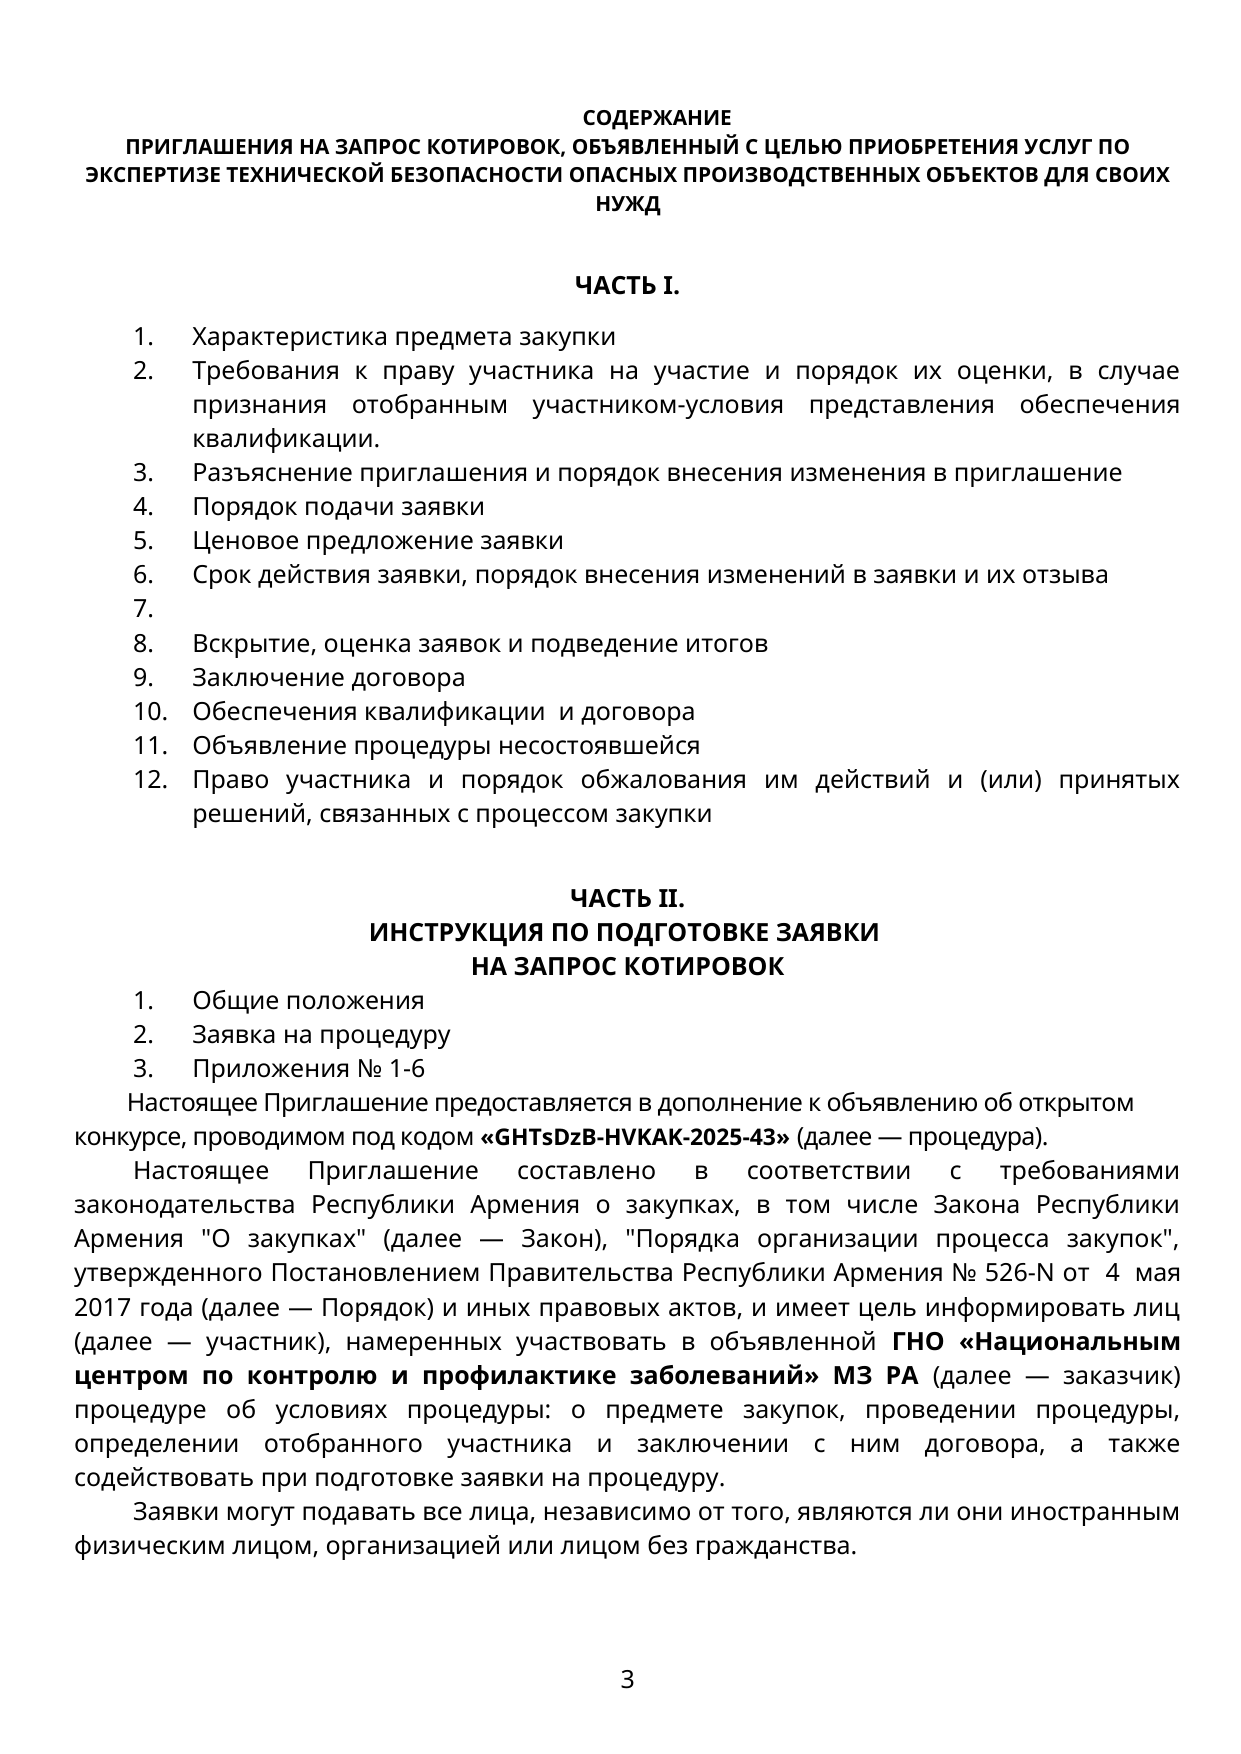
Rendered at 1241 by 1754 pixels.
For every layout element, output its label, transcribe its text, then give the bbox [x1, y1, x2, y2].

text Настоящее Приглашение составлено в соответствии с требованиями законодательства Республики Армения о закупках, в том числе Закона Республики Армения "О закупках" (далее — Закон), "Порядка организации процесса закупок", утвержденного Постановлением Правительства Республики Армения № 526-N от 4 мая 2017 года (далее — Порядок) и иных правовых актов, и имеет цель информировать лиц (далее — участник), намеренных участвовать в объявленной ГНО «Национальным центром по контролю и профилактике заболеваний» МЗ РА (далее — заказчик) процедуре об условиях процедуры: о предмете закупок, проведении процедуры, определении отобранного участника и заключении с ним договора, а также содействовать при подготовке заявки на процедуру. [74, 1153, 1181, 1494]
text 1. Характеристика предмета закупки [133, 319, 1181, 353]
text 2. Заявка на процедуру [133, 1017, 1181, 1051]
text 1. Общие положения [133, 982, 1181, 1017]
text 4. Порядок подачи заявки [133, 489, 1181, 523]
text 10. Обеспечения квалификации и договора [133, 693, 1181, 727]
text 8. Вскрытие, оценка заявок и подведение итогов [133, 625, 1181, 659]
text 12. Право участника и порядок обжалования им действий и (или) принятых решений, связанных с процессом закупки [133, 761, 1181, 829]
text ИНСТРУКЦИЯ ПО ПОДГОТОВКЕ ЗАЯВКИ НА ЗАПРОС КОТИРОВОК [74, 914, 1181, 982]
text 11. Объявление процедуры несостоявшейся [133, 727, 1181, 761]
text ЧАСТЬ I. [74, 268, 1181, 302]
text 3. Приложения № 1-6 [133, 1051, 1181, 1085]
text Заявки могут подавать все лица, независимо от того, являются ли они иностранным физическим лицом, организацией или лицом без гражданства. [74, 1494, 1181, 1562]
text 2. Требования к праву участника на участие и порядок их оценки, в случае признания отобранным участником-условия представления обеспечения квалификации. [133, 353, 1181, 455]
text 6. Срок действия заявки, порядок внесения изменений в заявки и их отзыва [133, 557, 1181, 591]
text 9. Заключение договора [133, 659, 1181, 693]
text ЧАСТЬ II. [74, 880, 1181, 914]
text СОДЕРЖАНИЕ [74, 103, 1181, 132]
text 3. Разъяснение приглашения и порядок внесения изменения в приглашение [133, 455, 1181, 489]
text ПРИГЛАШЕНИЯ НА ЗАПРОС КОТИРОВОК, ОБЪЯВЛЕННЫЙ С ЦЕЛЬЮ ПРИОБРЕТЕНИЯ УСЛУГ ПО ЭКСПЕРТИЗЕ ТЕХНИЧЕСКОЙ БЕЗОПАСНОСТИ ОПАСНЫХ ПРОИЗВОДСТВЕННЫХ ОБЪЕКТОВ ДЛЯ СВОИХ НУЖД [74, 132, 1182, 217]
text 5. Ценовое предложение заявки [133, 523, 1181, 557]
text Настоящее Приглашение предоставляется в дополнение к объявлению об открытом конкурсе, проводимом под кодом «GHTsDzB-HVKAK-2025-43» (далее — процедура). [74, 1085, 1181, 1153]
text 7. [133, 591, 1181, 625]
